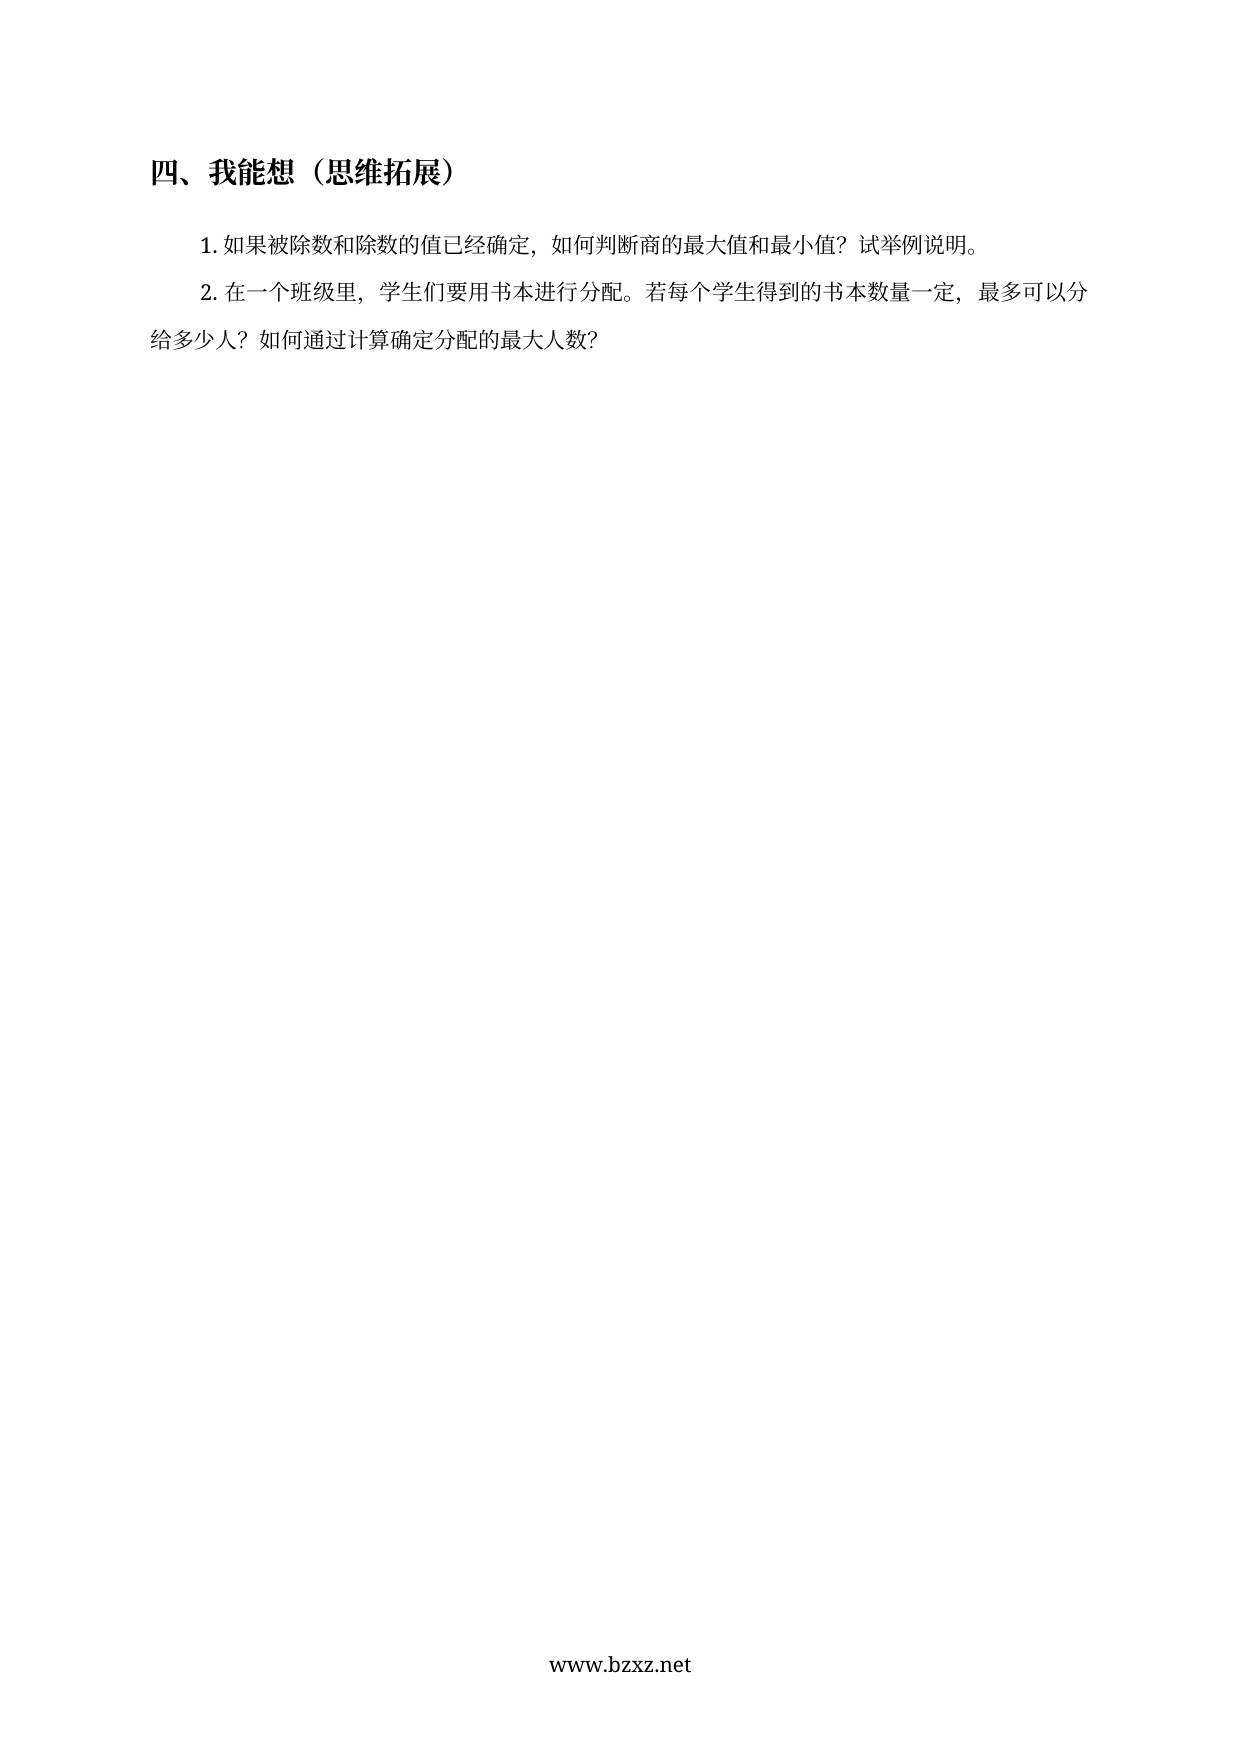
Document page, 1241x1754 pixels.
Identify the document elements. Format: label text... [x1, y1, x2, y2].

text 2. 在一个班级里，学生们要用书本进行分配。若每个学生得到的书本数量一定，最多可以分给多少人？如何通过计算确定分配的最大人数？ [150, 276, 1090, 354]
subtitle 四、我能想（思维拓展） [150, 150, 1090, 192]
text 1. 如果被除数和除数的值已经确定，如何判断商的最大值和最小值？试举例说明。 [150, 228, 1090, 260]
